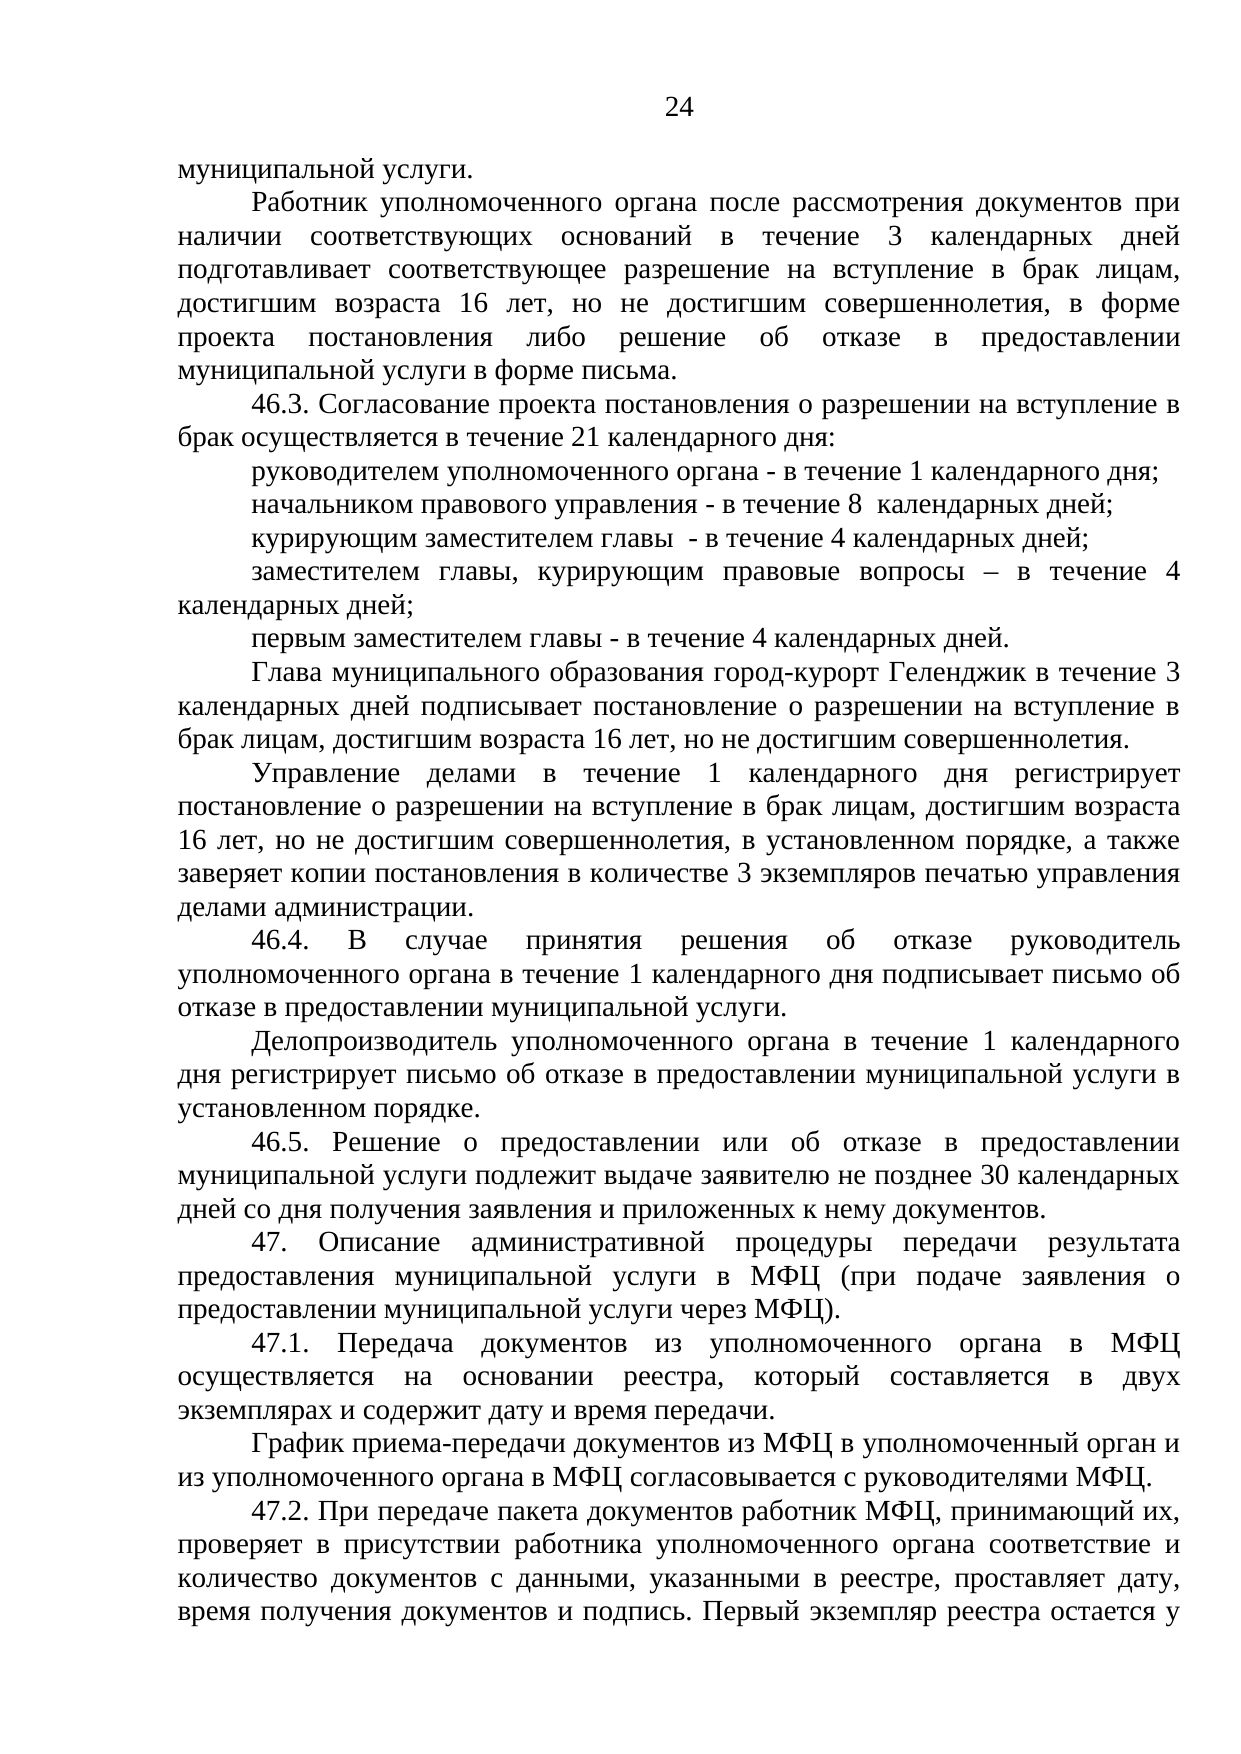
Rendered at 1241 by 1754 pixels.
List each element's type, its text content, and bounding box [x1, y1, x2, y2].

text начальником правового управления - в течение 8 календарных дней; [177, 486, 1181, 520]
text 46.3. Согласование проекта постановления о разрешении на вступление в брак осуществляется в течение 21 календарного дня: [177, 386, 1181, 453]
text График приема-передачи документов из МФЦ в уполномоченный орган и из уполномоченного органа в МФЦ согласовывается с руководителями МФЦ. [177, 1426, 1181, 1493]
text курирующим заместителем главы - в течение 4 календарных дней; [177, 520, 1181, 553]
text первым заместителем главы - в течение 4 календарных дней. [177, 621, 1181, 654]
text 47.1. Передача документов из уполномоченного органа в МФЦ осуществляется на основании реестра, который составляется в двух экземплярах и содержит дату и время передачи. [177, 1325, 1181, 1426]
text 47. Описание административной процедуры передачи результата предоставления муниципальной услуги в МФЦ (при подаче заявления о предоставлении муниципальной услуги через МФЦ). [177, 1224, 1181, 1325]
text руководителем уполномоченного органа - в течение 1 календарного дня; [177, 453, 1181, 486]
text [177, 151, 1181, 184]
text Глава муниципального образования город-курорт Геленджик в течение 3 календарных дней подписывает постановление о разрешении на вступление в брак лицам, достигшим возраста 16 лет, но не достигшим совершеннолетия. [177, 654, 1181, 755]
text Делопроизводитель уполномоченного органа в течение 1 календарного дня регистрирует письмо об отказе в предоставлении муниципальной услуги в установленном порядке. [177, 1023, 1181, 1124]
text 46.4. В случае принятия решения об отказе руководитель уполномоченного органа в течение 1 календарного дня подписывает письмо об отказе в предоставлении муниципальной услуги. [177, 922, 1181, 1023]
text заместителем главы, курирующим правовые вопросы – в течение 4 календарных дней; [177, 553, 1181, 621]
text 46.5. Решение о предоставлении или об отказе в предоставлении муниципальной услуги подлежит выдаче заявителю не позднее 30 календарных дней со дня получения заявления и приложенных к нему документов. [177, 1124, 1181, 1224]
text Управление делами в течение 1 календарного дня регистрирует постановление о разрешении на вступление в брак лицам, достигшим возраста 16 лет, но не достигшим совершеннолетия, в установленном порядке, а также заверяет копии постановления в количестве 3 экземпляров печатью управления делами администрации. [177, 755, 1181, 922]
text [177, 1493, 1181, 1627]
text Работник уполномоченного органа после рассмотрения документов при наличии соответствующих оснований в течение 3 календарных дней подготавливает соответствующее разрешение на вступление в брак лицам, достигшим возраста 16 лет, но не достигшим совершеннолетия, в форме проекта постановления либо решение об отказе в предоставлении муниципальной услуги в форме письма. [177, 184, 1181, 386]
